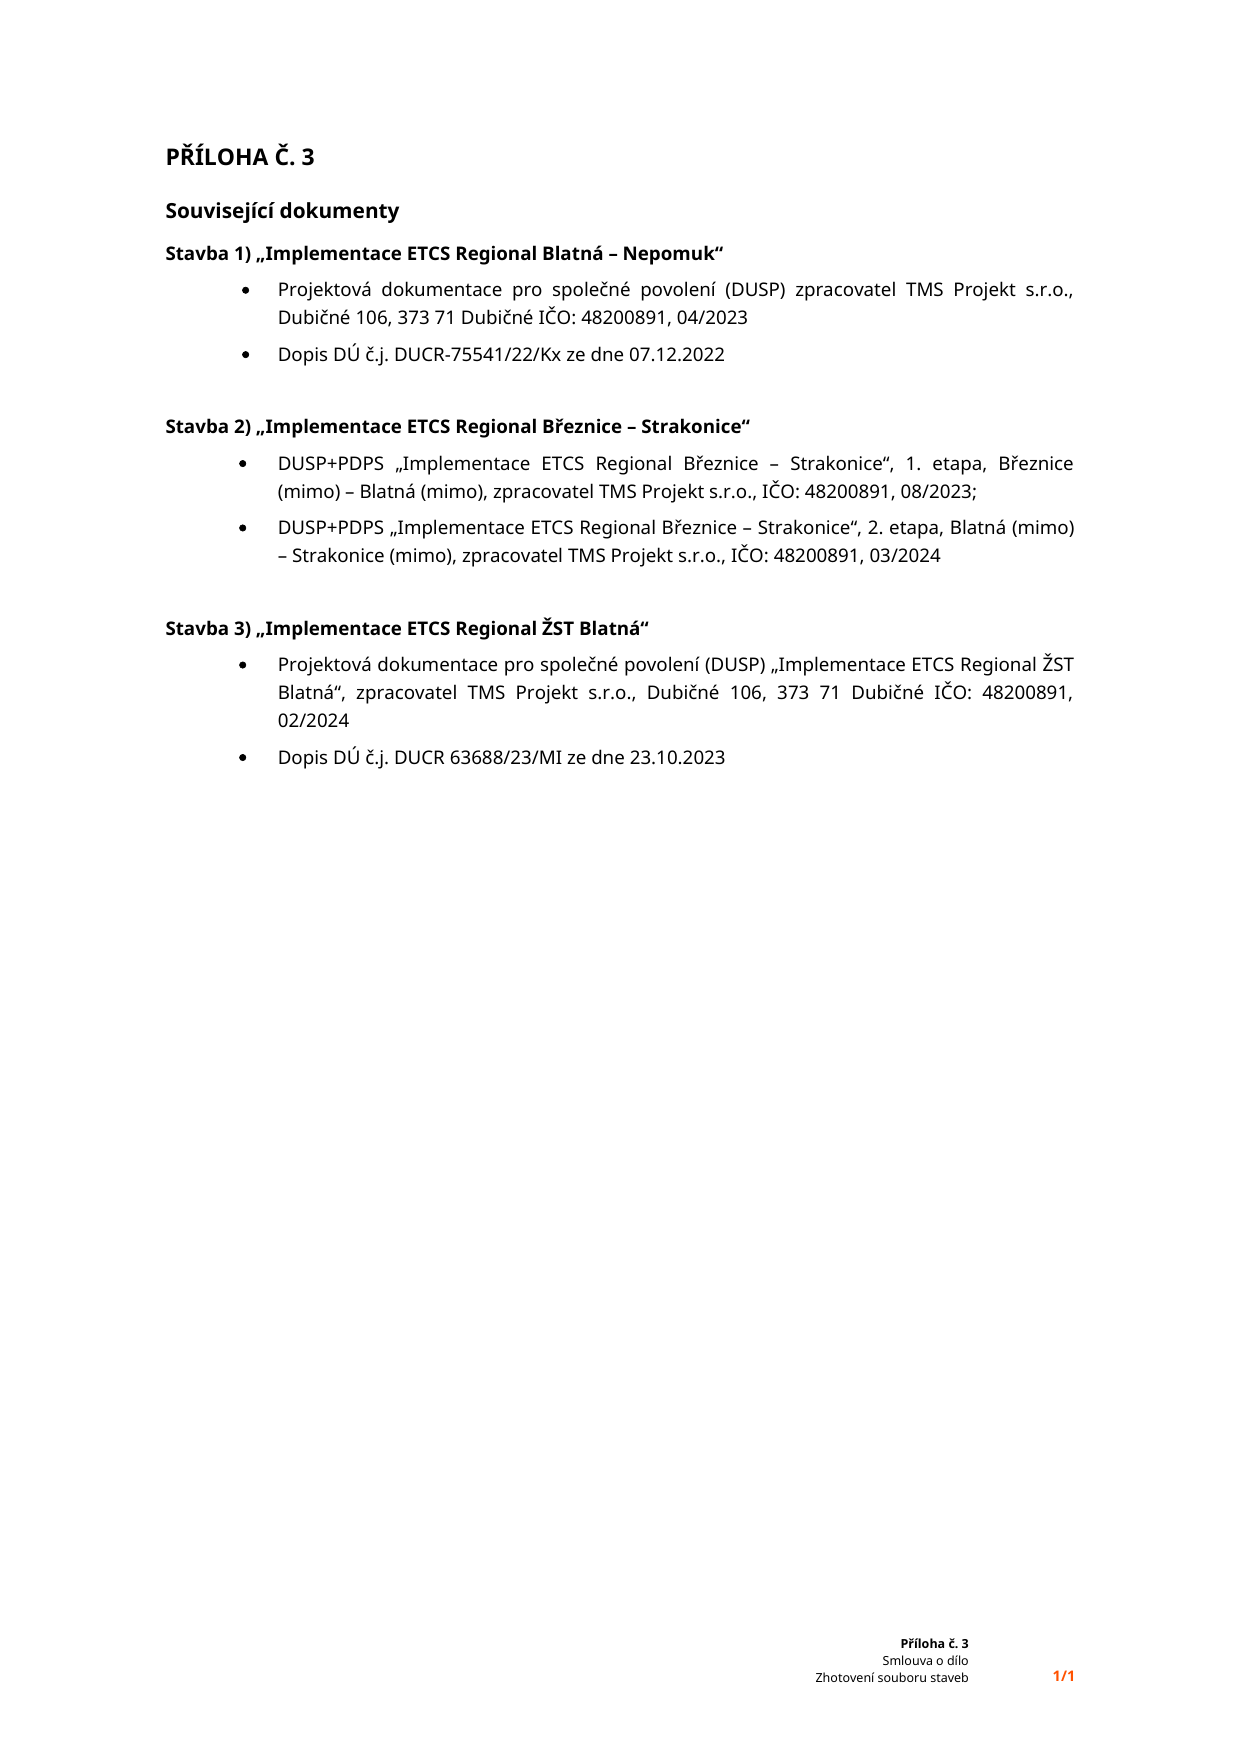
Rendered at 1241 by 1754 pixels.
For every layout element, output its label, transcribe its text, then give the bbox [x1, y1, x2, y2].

list Stavba 2) „Implementace ETCS Regional Březnice – Strakonice“ [165, 414, 1075, 439]
text DUSP+PDPS „Implementace ETCS Regional Březnice – Strakonice“, 1. etapa, Březnice (mimo) – Blatná (mimo), zpracovatel TMS Projekt s.r.o., IČO: 48200891, 08/2023; [239, 450, 1075, 504]
list Stavba 1) „Implementace ETCS Regional Blatná – Nepomuk“ [165, 240, 1075, 266]
list Stavba 3) „Implementace ETCS Regional ŽST Blatná“ [165, 615, 1075, 641]
text Projektová dokumentace pro společné povolení (DUSP) zpracovatel TMS Projekt s.r.o., Dubičné 106, 373 71 Dubičné IČO: 48200891, 04/2023 [242, 277, 1075, 330]
text DUSP+PDPS „Implementace ETCS Regional Březnice – Strakonice“, 2. etapa, Blatná (mimo) – Strakonice (mimo), zpracovatel TMS Projekt s.r.o., IČO: 48200891, 03/2024 [239, 514, 1075, 568]
text Související dokumenty [165, 197, 1075, 225]
text Dopis DÚ č.j. DUCR-75541/22/Kx ze dne 07.12.2022 [242, 341, 1075, 367]
text Projektová dokumentace pro společné povolení (DUSP) „Implementace ETCS Regional ŽST Blatná“, zpracovatel TMS Projekt s.r.o., Dubičné 106, 373 71 Dubičné IČO: 48200891, 02/2024 [239, 652, 1075, 733]
text Příloha č. 3 [165, 141, 1075, 173]
text Dopis DÚ č.j. DUCR 63688/23/MI ze dne 23.10.2023 [239, 744, 1075, 769]
